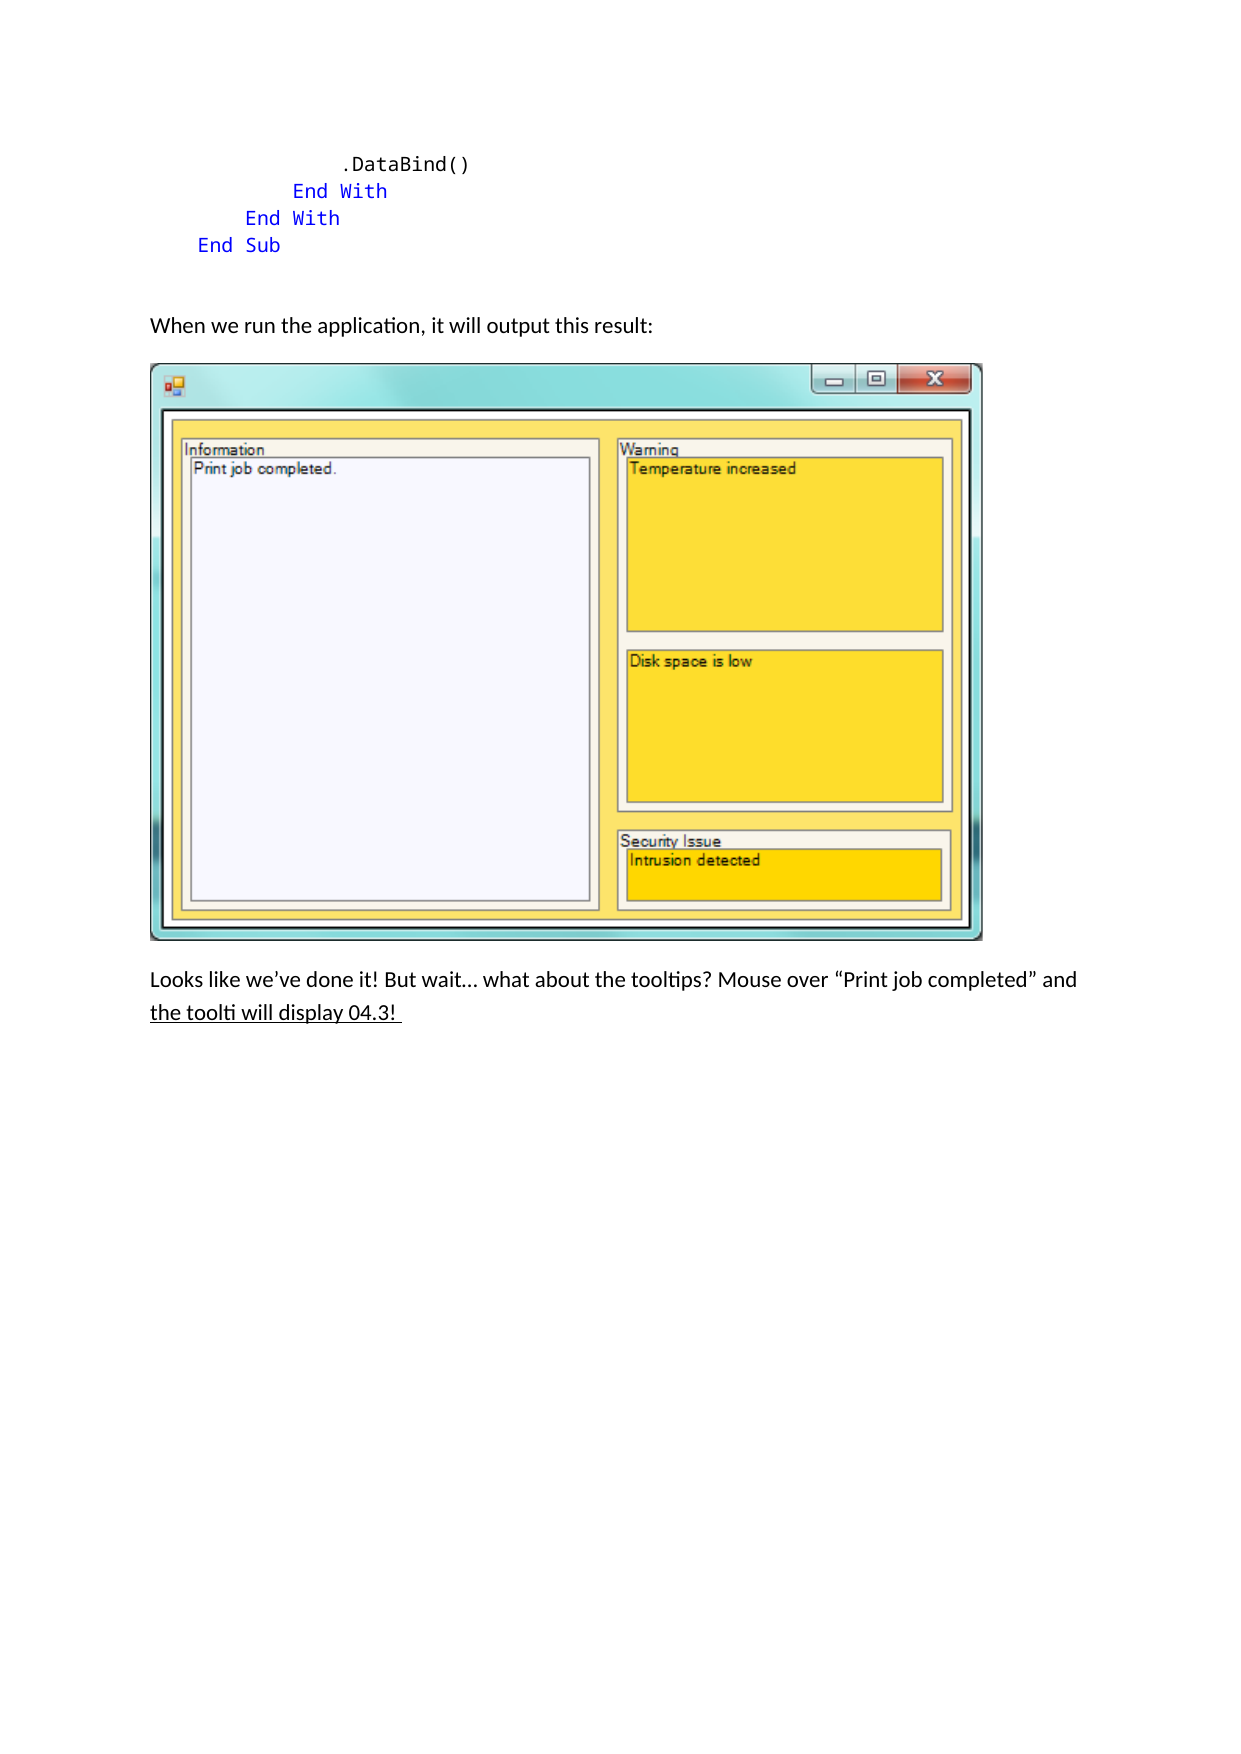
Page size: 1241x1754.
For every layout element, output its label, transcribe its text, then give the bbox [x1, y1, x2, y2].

text Looks like we’ve done it! But wait… what about the tooltips? Mouse over “Print job completed” and the toolti will display 04.3! [150, 966, 1090, 1026]
text End With [150, 204, 1090, 231]
text When we run the application, it will output this result: [150, 311, 1090, 339]
text End Sub [150, 231, 1090, 258]
picture [150, 363, 983, 941]
text End With [150, 177, 1090, 204]
text .DataBind() [150, 150, 1090, 177]
